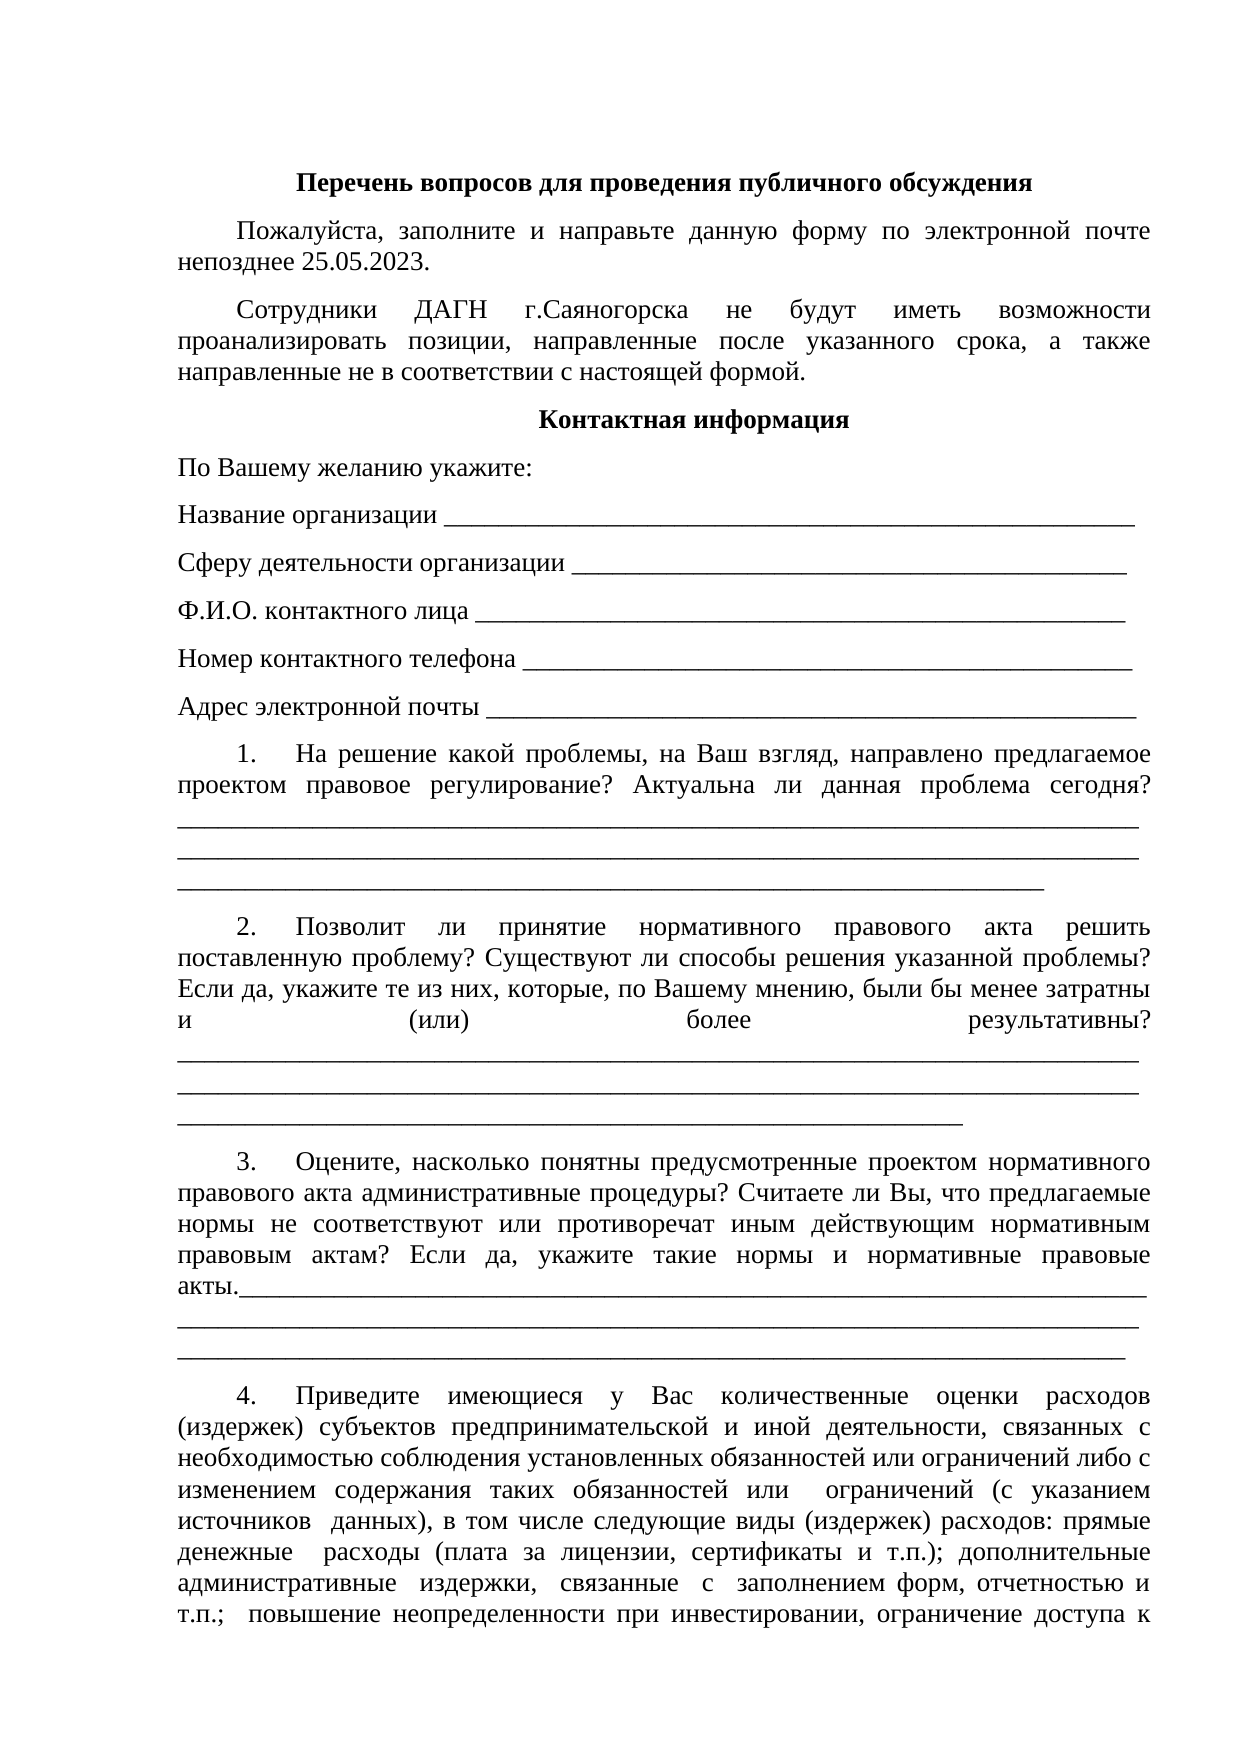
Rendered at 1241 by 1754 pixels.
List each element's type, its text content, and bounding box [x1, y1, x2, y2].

text По Вашему желанию укажите: [177, 451, 1152, 482]
text Контактная информация [177, 403, 1152, 434]
text 2. Позволит ли принятие нормативного правового акта решить поставленную проблему? Существуют ли способы решения указанной проблемы? Если да, укажите те из них, которые, по Вашему мнению, были бы менее затратны и (или) более результативны? ________________________________________________________________________________________________________________________________________________________________________________________________________ [177, 910, 1152, 1128]
text Адрес электронной почты ________________________________________________ [177, 690, 1152, 721]
text Перечень вопросов для проведения публичного обсуждения [177, 166, 1152, 197]
text 3. Оцените, насколько понятны предусмотренные проектом нормативного правового акта административные процедуры? Считаете ли Вы, что предлагаемые нормы не соответствуют или противоречат иным действующим нормативным правовым актам? Если да, укажите такие нормы и нормативные правовые акты.________________________________________________________________________________________________________________________________________________________________________________________________________________ [177, 1144, 1152, 1363]
text Номер контактного телефона _____________________________________________ [177, 642, 1152, 673]
text Пожалуйста, заполните и направьте данную форму по электронной почте непозднее 25.05.2023. [177, 214, 1152, 276]
text Сотрудники ДАГН г.Саяногорска не будут иметь возможности проанализировать позиции, направленные после указанного срока, а также направленные не в соответствии с настоящей формой. [177, 293, 1152, 386]
text Сферу деятельности организации _________________________________________ [177, 546, 1152, 577]
text Название организации ___________________________________________________ [177, 498, 1152, 529]
text 1. На решение какой проблемы, на Ваш взгляд, направлено предлагаемое проектом правовое регулирование? Актуальна ли данная проблема сегодня? ______________________________________________________________________________________________________________________________________________________________________________________________________________ [177, 737, 1152, 893]
text Ф.И.О. контактного лица ________________________________________________ [177, 594, 1152, 625]
